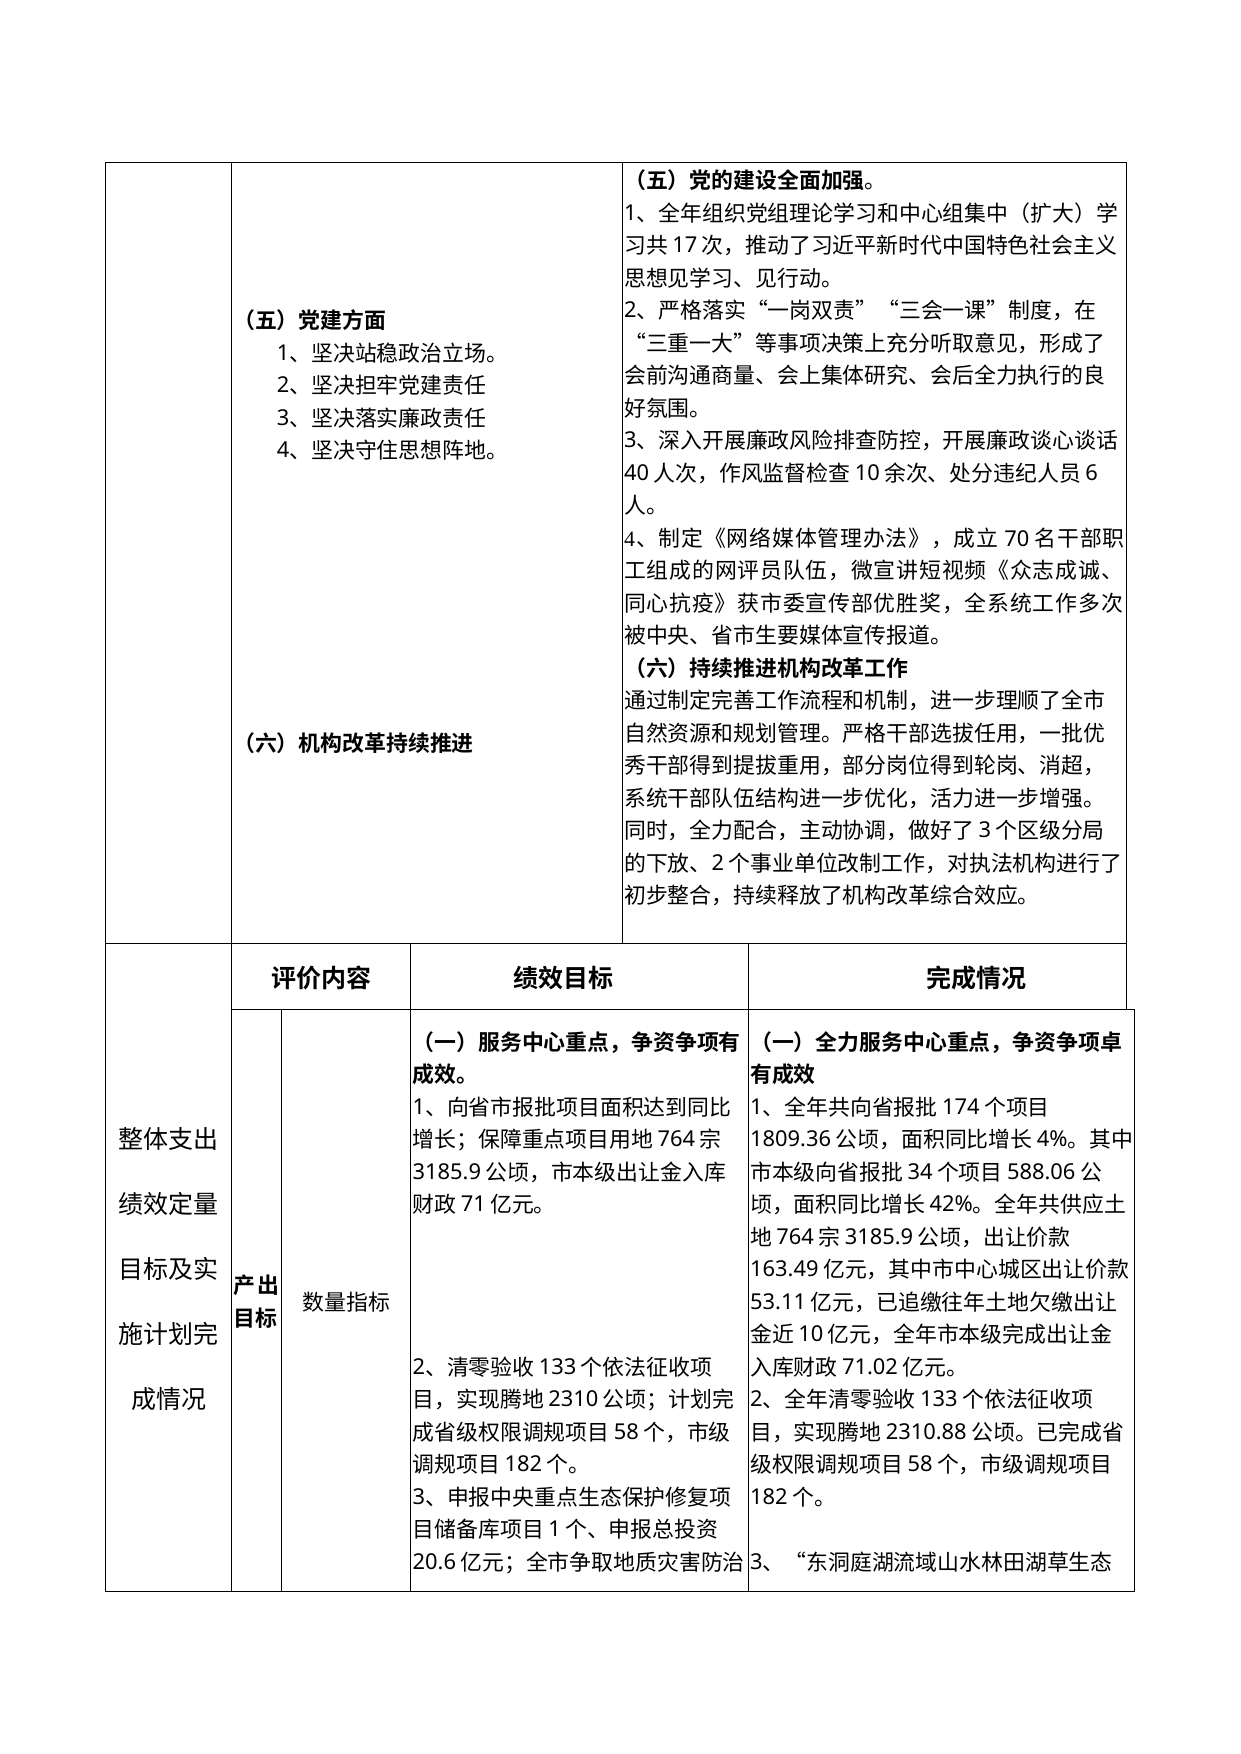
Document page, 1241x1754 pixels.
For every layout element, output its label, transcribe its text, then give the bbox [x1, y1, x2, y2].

table_cell 产出目标 [232, 1010, 281, 1591]
table_cell 绩效目标 [411, 944, 748, 1009]
table_cell 完成情况 [749, 944, 1126, 1009]
table_cell 数量指标 [282, 1010, 410, 1591]
table_cell 评价内容 [232, 944, 410, 1009]
table_cell 整体支出 绩效定量目标及实施计划完成情况 [106, 944, 231, 1591]
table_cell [232, 163, 622, 943]
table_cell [749, 1010, 1134, 1591]
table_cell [623, 163, 1126, 943]
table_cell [411, 1010, 748, 1591]
